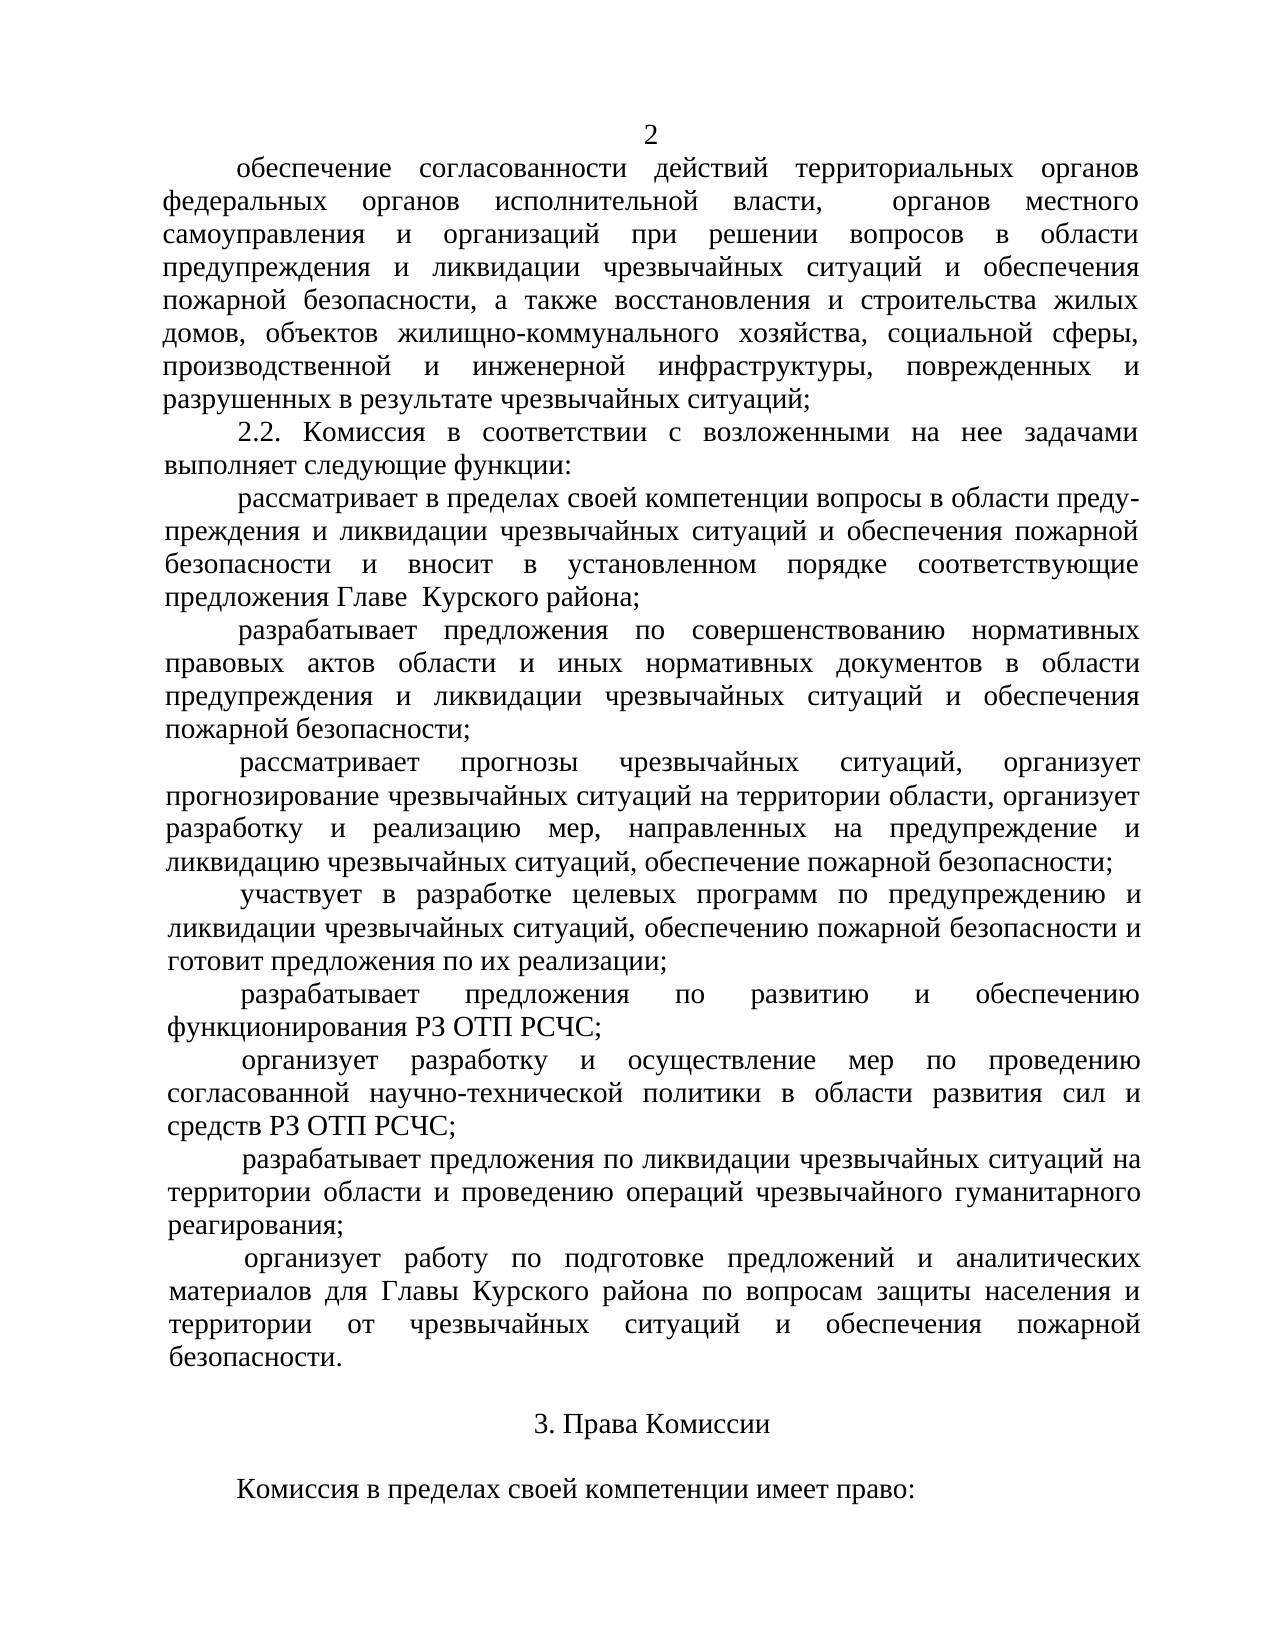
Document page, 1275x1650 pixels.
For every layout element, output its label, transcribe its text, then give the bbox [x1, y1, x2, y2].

text разрабатывает предложения по совершенствованию нормативных правовых актов области и иных нормативных документов в области предупреждения и ликвидации чрезвычайных ситуаций и обеспечения пожарной безопасности; [165, 613, 1141, 746]
text организует работу по подготовке предложений и аналитических материалов для Главы Курского района по вопросам защиты населения и территории от чрезвычайных ситуаций и обеспечения пожарной безопасности. [168, 1241, 1142, 1373]
text организует разработку и осуществление мер по проведению согласованной научно-технической политики в области развития сил и средств РЗ ОТП РСЧС; [167, 1043, 1142, 1142]
text 2 [162, 118, 1139, 151]
text участвует в разработке целевых программ по предупреждению и ликвидации чрезвычайных ситуаций, обеспечению пожарной безопасности и готовит предложения по их реализации; [167, 878, 1142, 977]
text 3. Права Комиссии [162, 1407, 1142, 1441]
text рассматривает прогнозы чрезвычайных ситуаций, организует прогнозирование чрезвычайных ситуаций на территории области, организует разработку и реализацию мер, направленных на предупреждение и ликвидацию чрезвычайных ситуаций, обеспечение пожарной безопасности; [165, 746, 1141, 878]
text разрабатывает предложения по развитию и обеспечению функционирования РЗ ОТП РСЧС; [167, 977, 1141, 1043]
text 2.2. Комиссия в соответствии с возложенными на нее задачами выполняет следующие функции: [164, 415, 1138, 481]
text разрабатывает предложения по ликвидации чрезвычайных ситуаций на территории области и проведению операций чрезвычайного гуманитарного реагирования; [167, 1142, 1142, 1241]
text обеспечение согласованности действий территориальных органов федеральных органов исполнительной власти, органов местного самоуправления и организаций при решении вопросов в области предупреждения и ликвидации чрезвычайных ситуаций и обеспечения пожарной безопасности, а также восстановления и строительства жилых домов, объектов жилищно-коммунального хозяйства, социальной сферы, производственной и инженерной инфраструктуры, поврежденных и разрушенных в результате чрезвычайных ситуаций; [162, 151, 1139, 415]
text рассматривает в пределах своей компетенции вопросы в области предупреждения и ликвидации чрезвычайных ситуаций и обеспечения пожарной безопасности и вносит в установленном порядке соответствующие предложения Главе Курского района; [164, 481, 1139, 613]
text Комиссия в пределах своей компетенции имеет право: [162, 1472, 1142, 1506]
